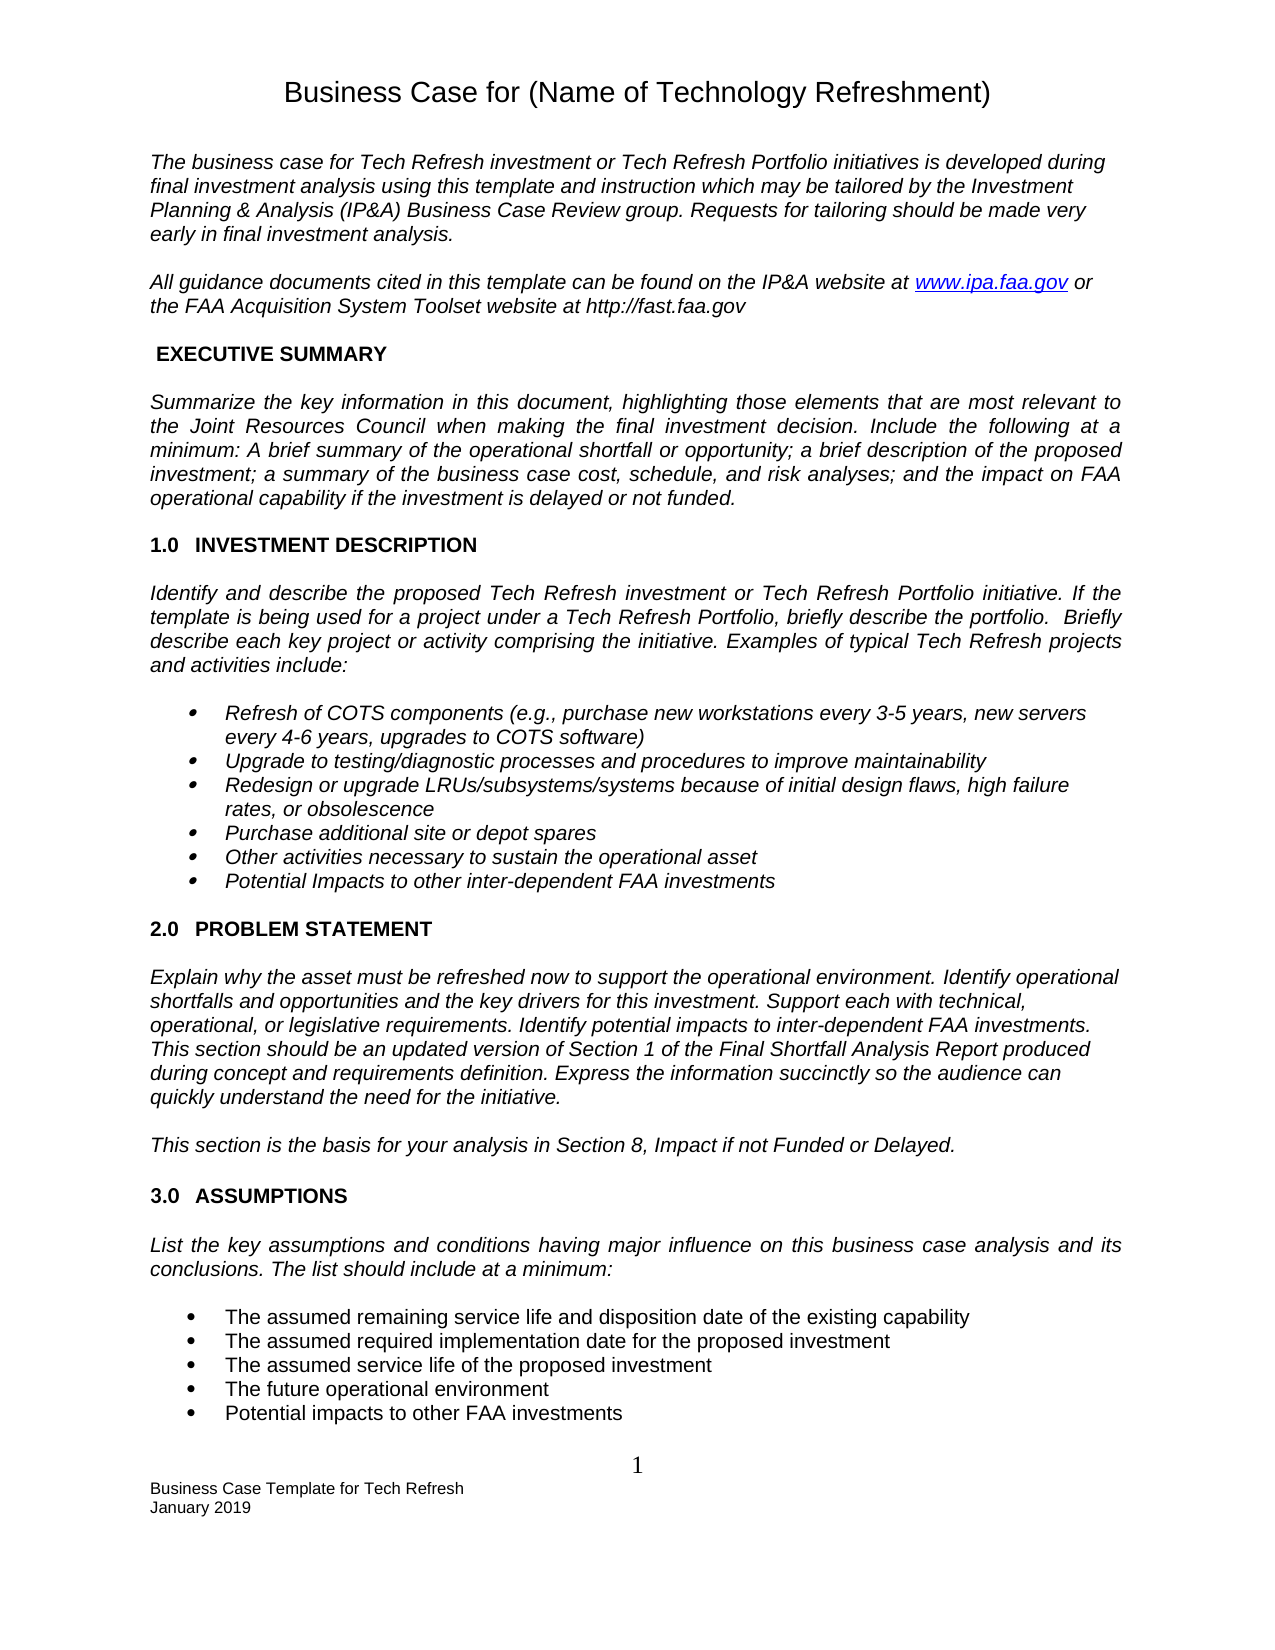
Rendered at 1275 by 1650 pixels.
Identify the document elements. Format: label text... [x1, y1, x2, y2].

text Summarize the key information in this document, highlighting those elements that are most relevant to the Joint Resources Council when making the final investment decision. Include the following at a minimum: A brief summary of the operational shortfall or opportunity; a brief description of the proposed investment; a summary of the business case cost, schedule, and risk analyses; and the impact on FAA operational capability if the investment is delayed or not funded. [150, 389, 1125, 509]
text The business case for Tech Refresh investment or Tech Refresh Portfolio initiatives is developed during final investment analysis using this template and instruction which may be tailored by the Investment Planning & Analysis (IP&A) Business Case Review group. Requests for tailoring should be made very early in final investment analysis. [150, 150, 1125, 246]
text This section is the basis for your analysis in Section 8, Impact if not Funded or Delayed. [150, 1133, 1125, 1157]
list Potential impacts to other FAA investments [187, 1401, 1125, 1425]
list The assumed required implementation date for the proposed investment [187, 1329, 1125, 1353]
text Explain why the asset must be refreshed now to support the operational environment. Identify operational shortfalls and opportunities and the key drivers for this investment. Support each with technical, operational, or legislative requirements. Identify potential impacts to inter-dependent FAA investments. This section should be an updated version of Section 1 of the Final Shortfall Analysis Report produced during concept and requirements definition. Express the information succinctly so the audience can quickly understand the need for the initiative. [150, 965, 1125, 1109]
list Upgrade to testing/diagnostic processes and procedures to improve maintainability [187, 749, 1125, 773]
text List the key assumptions and conditions having major influence on this business case analysis and its conclusions. The list should include at a minimum: [150, 1233, 1125, 1281]
list The assumed remaining service life and disposition date of the existing capability [187, 1305, 1125, 1329]
subtitle Problem Statement [150, 917, 1125, 941]
list Purchase additional site or depot spares [187, 821, 1125, 845]
subtitle Assumptions [150, 1181, 1125, 1209]
list The future operational environment [187, 1377, 1125, 1401]
text All guidance documents cited in this template can be found on the IP&A website at www.ipa.faa.gov or the FAA Acquisition System Toolset website at http://fast.faa.gov [150, 270, 1125, 318]
text EXECUTIVE SUMMARY [150, 342, 1125, 366]
list Refresh of COTS components (e.g., purchase new workstations every 3-5 years, new servers every 4-6 years, upgrades to COTS software) [187, 701, 1125, 749]
list The assumed service life of the proposed investment [187, 1353, 1125, 1377]
list Potential Impacts to other inter-dependent FAA investments [187, 869, 1125, 893]
list Redesign or upgrade LRUs/subsystems/systems because of initial design flaws, high failure rates, or obsolescence [187, 773, 1125, 821]
list Other activities necessary to sustain the operational asset [187, 845, 1125, 869]
subtitle INVESTMENT DESCRIPTION [150, 533, 1125, 557]
text Identify and describe the proposed Tech Refresh investment or Tech Refresh Portfolio initiative. If the template is being used for a project under a Tech Refresh Portfolio, briefly describe the portfolio. Briefly describe each key project or activity comprising the initiative. Examples of typical Tech Refresh projects and activities include: [150, 581, 1125, 677]
